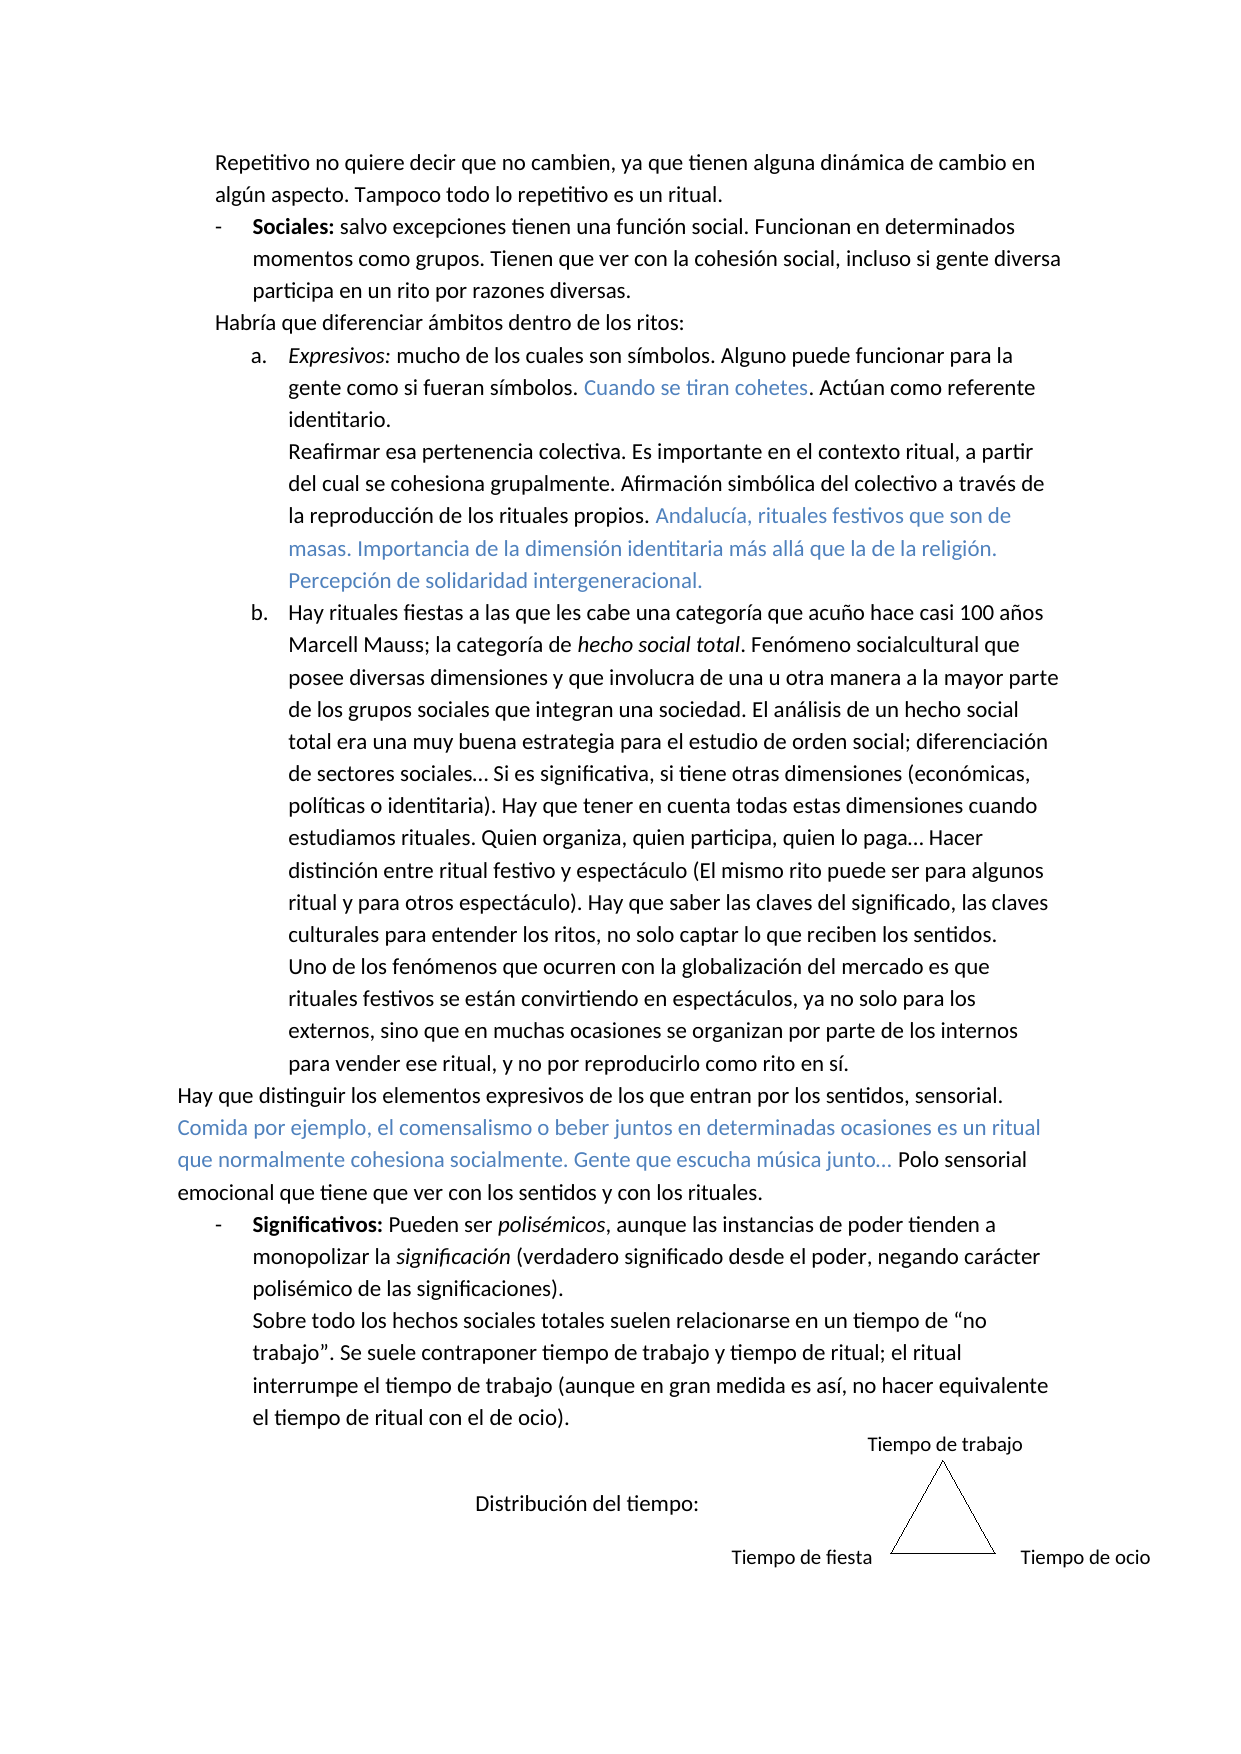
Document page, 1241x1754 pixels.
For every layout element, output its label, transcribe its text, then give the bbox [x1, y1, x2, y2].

text Habría que diferenciar ámbitos dentro de los ritos: [215, 308, 1063, 337]
list Hay rituales fiestas a las que les cabe una categoría que acuño hace casi 100 años Marcell Mauss; la categoría de hecho social total. Fenómeno socialcultural que posee diversas dimensiones y que involucra de una u otra manera a la mayor parte de los grupos sociales que integran una sociedad. El análisis de un hecho social total era una muy buena estrategia para el estudio de orden social; diferenciación de sectores sociales… Si es significativa, si tiene otras dimensiones (económicas, políticas o identitaria). Hay que tener en cuenta todas estas dimensiones cuando estudiamos rituales. Quien organiza, quien participa, quien lo paga… Hacer distinción entre ritual festivo y espectáculo (El mismo rito puede ser para algunos ritual y para otros espectáculo). Hay que saber las claves del significado, las claves culturales para entender los ritos, no solo captar lo que reciben los sentidos. [251, 598, 1063, 948]
text Hay que distinguir los elementos expresivos de los que entran por los sentidos, sensorial. Comida por ejemplo, el comensalismo o beber juntos en determinadas ocasiones es un ritual que normalmente cohesiona socialmente. Gente que escucha música junto… Polo sensorial emocional que tiene que ver con los sentidos y con los rituales. [177, 1081, 1063, 1206]
list Reafirmar esa pertenencia colectiva. Es importante en el contexto ritual, a partir del cual se cohesiona grupalmente. Afirmación simbólica del colectivo a través de la reproducción de los rituales propios. Andalucía, rituales festivos que son de masas. Importancia de la dimensión identitaria más allá que la de la religión. Percepción de solidaridad intergeneracional. [288, 437, 1063, 594]
list Sociales: salvo excepciones tienen una función social. Funcionan en determinados momentos como grupos. Tienen que ver con la cohesión social, incluso si gente diversa participa en un rito por razones diversas. [215, 212, 1063, 304]
list Significativos: Pueden ser polisémicos, aunque las instancias de poder tienden a monopolizar la significación (verdadero significado desde el poder, negando carácter polisémico de las significaciones). [215, 1210, 1063, 1302]
list Expresivos: mucho de los cuales son símbolos. Alguno puede funcionar para la gente como si fueran símbolos. Cuando se tiran cohetes. Actúan como referente identitario. [251, 341, 1063, 433]
text Repetitivo no quiere decir que no cambien, ya que tienen alguna dinámica de cambio en algún aspecto. Tampoco todo lo repetitivo es un ritual. [215, 148, 1063, 208]
list Uno de los fenómenos que ocurren con la globalización del mercado es que rituales festivos se están convirtiendo en espectáculos, ya no solo para los externos, sino que en muchas ocasiones se organizan por parte de los internos para vender ese ritual, y no por reproducirlo como rito en sí. [288, 952, 1063, 1077]
list Sobre todo los hechos sociales totales suelen relacionarse en un tiempo de “no trabajo”. Se suele contraponer tiempo de trabajo y tiempo de ritual; el ritual interrumpe el tiempo de trabajo (aunque en gran medida es así, no hacer equivalente el tiempo de ritual con el de ocio). [252, 1306, 1063, 1431]
